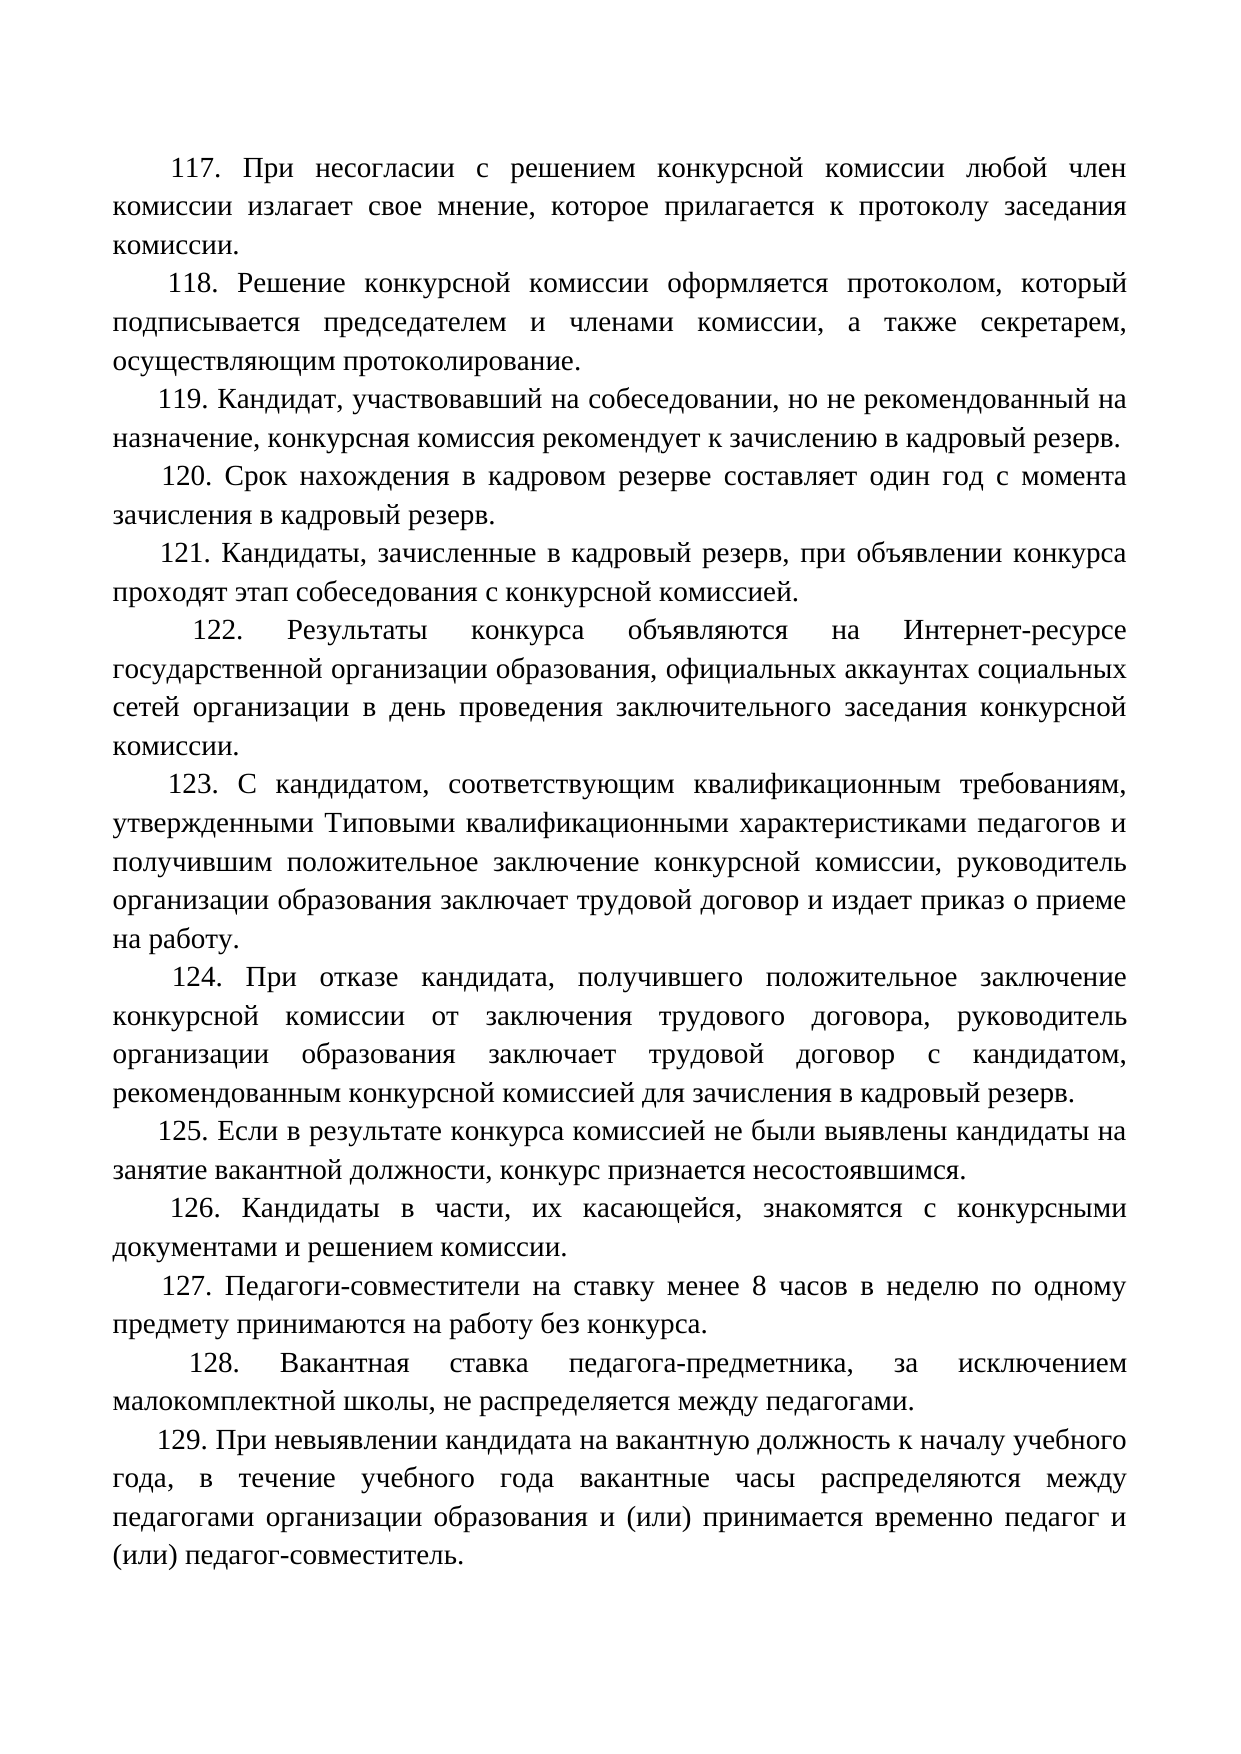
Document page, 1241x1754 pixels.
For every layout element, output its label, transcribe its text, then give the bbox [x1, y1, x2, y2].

text 121. Кандидаты, зачисленные в кадровый резерв, при объявлении конкурса проходят этап собеседования с конкурсной комиссией. [112, 535, 1128, 607]
text 119. Кандидат, участвовавший на собеседовании, но не рекомендованный на назначение, конкурсная комиссия рекомендует к зачислению в кадровый резерв. [112, 381, 1128, 453]
text 127. Педагоги-совместители на ставку менее 8 часов в неделю по одному предмету принимаются на работу без конкурса. [112, 1268, 1128, 1340]
text 120. Срок нахождения в кадровом резерве составляет один год с момента зачисления в кадровый резерв. [112, 458, 1128, 530]
text 118. Решение конкурсной комиссии оформляется протоколом, который подписывается председателем и членами комиссии, а также секретарем, осуществляющим протоколирование. [112, 266, 1128, 376]
text 129. При невыявлении кандидата на вакантную должность к началу учебного года, в течение учебного года вакантные часы распределяются между педагогами организации образования и (или) принимается временно педагог и (или) педагог-совместитель. [112, 1422, 1128, 1571]
text 128. Вакантная ставка педагога-предметника, за исключением малокомплектной школы, не распределяется между педагогами. [112, 1345, 1128, 1417]
text 117. При несогласии с решением конкурсной комиссии любой член комиссии излагает свое мнение, которое прилагается к протоколу заседания комиссии. [112, 150, 1128, 261]
text 122. Результаты конкурса объявляются на Интернет-ресурсе государственной организации образования, официальных аккаунтах социальных сетей организации в день проведения заключительного заседания конкурсной комиссии. [112, 612, 1128, 762]
text 123. С кандидатом, соответствующим квалификационным требованиям, утвержденными Типовыми квалификационными характеристиками педагогов и получившим положительное заключение конкурсной комиссии, руководитель организации образования заключает трудовой договор и издает приказ о приеме на работу. [112, 767, 1128, 954]
text 125. Если в результате конкурса комиссией не были выявлены кандидаты на занятие вакантной должности, конкурс признается несостоявшимся. [112, 1113, 1128, 1186]
text 124. При отказе кандидата, получившего положительное заключение конкурсной комиссии от заключения трудового договора, руководитель организации образования заключает трудовой договор с кандидатом, рекомендованным конкурсной комиссией для зачисления в кадровый резерв. [112, 959, 1128, 1108]
text 126. Кандидаты в части, их касающейся, знакомятся с конкурсными документами и решением комиссии. [112, 1191, 1128, 1263]
